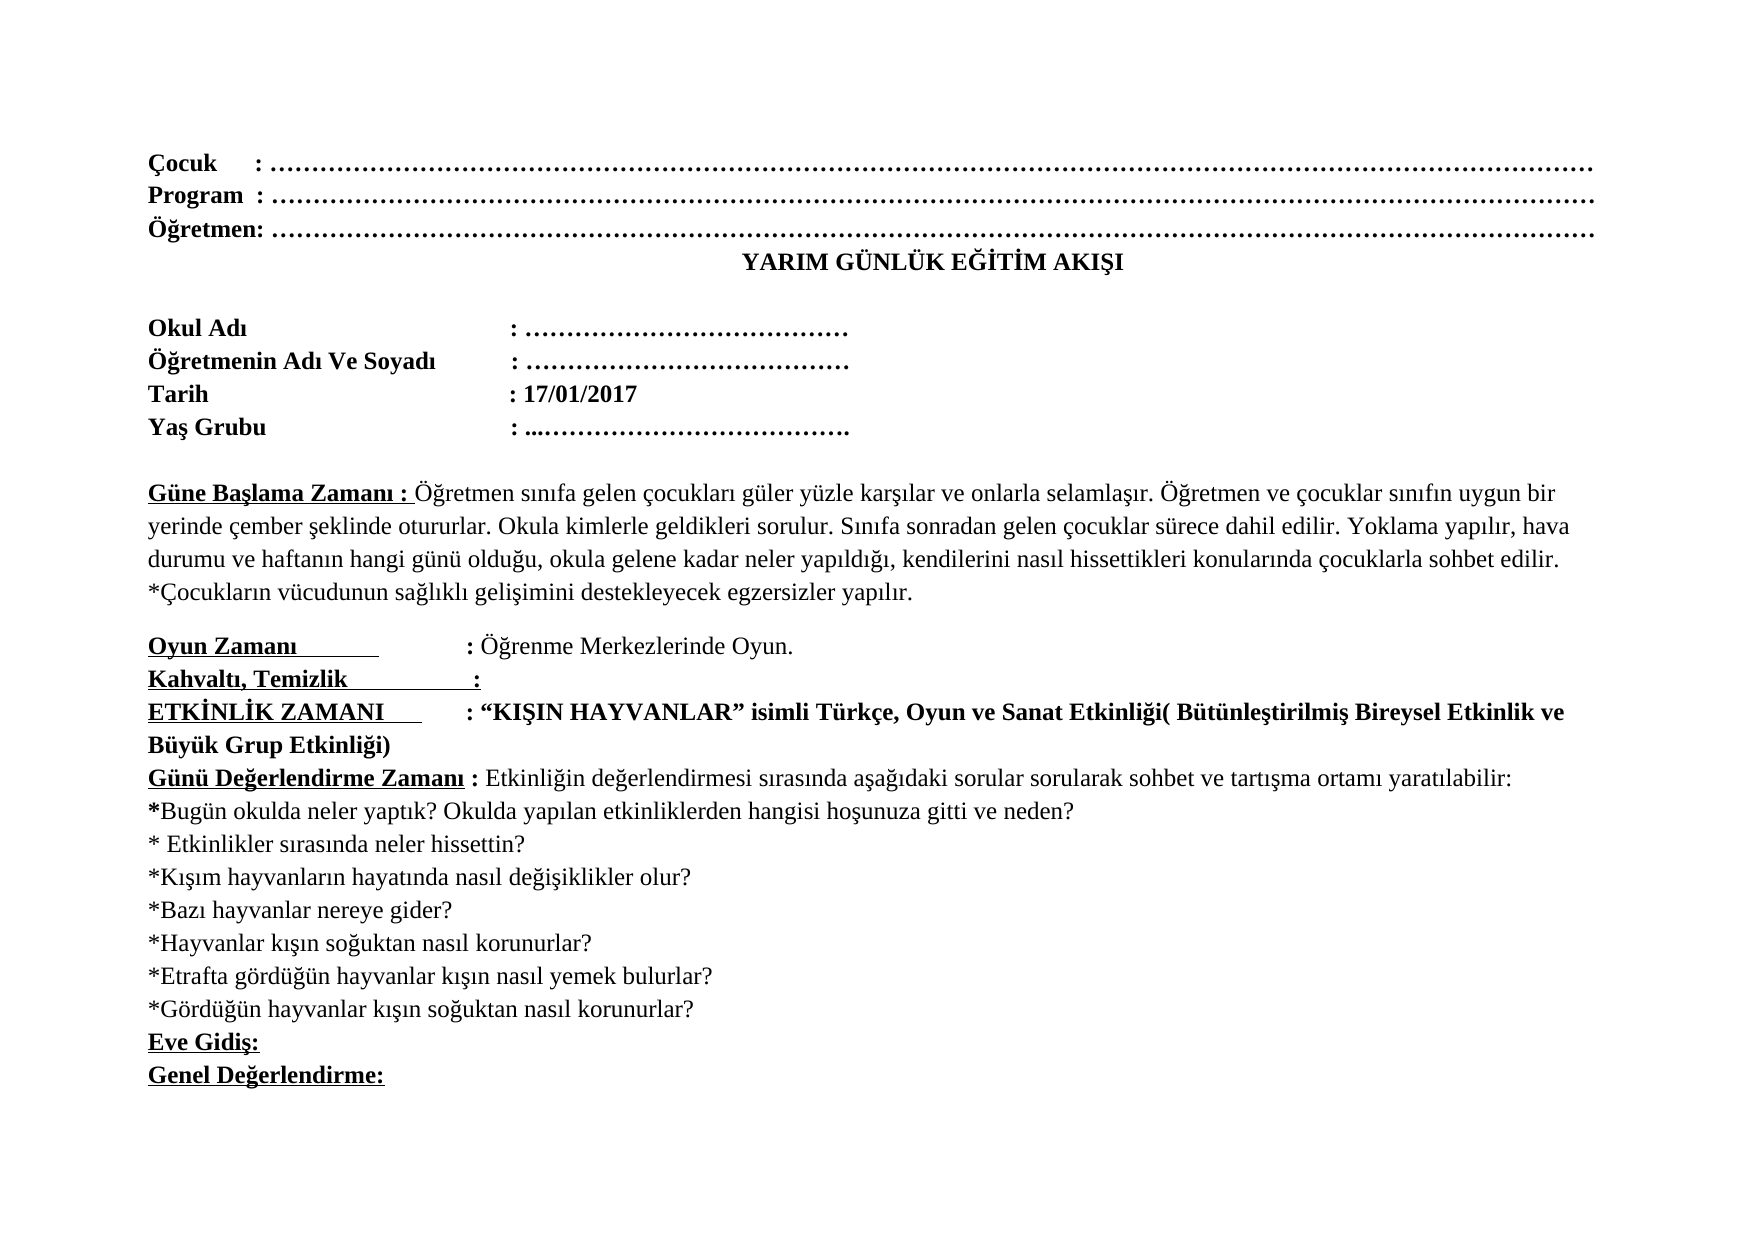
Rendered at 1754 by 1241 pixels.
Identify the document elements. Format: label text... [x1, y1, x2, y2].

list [148, 148, 1606, 242]
list YARIM GÜNLÜK EĞİTİM AKIŞI Okul Adı : ………………………………… Öğretmenin Adı Ve Soyadı : ………………………………… Tarih : 17/01/2017 Yaş Grubu : ...………………………………. Güne Başlama Zamanı : Öğretmen sınıfa gelen çocukları güler yüzle karşılar ve onlarla selamlaşır. Öğretmen ve çocuklar sınıfın uygun bir yerinde çember şeklinde otururlar. Okula kimlerle geldikleri sorulur. Sınıfa sonradan gelen çocuklar sürece dahil edilir. Yoklama yapılır, hava durumu ve haftanın hangi günü olduğu, okula gelene kadar neler yapıldığı, kendilerini nasıl hissettikleri konularında çocuklarla sohbet edilir. [148, 247, 1606, 573]
list *Çocukların vücudunun sağlıklı gelişimini destekleyecek egzersizler yapılır. [148, 577, 1606, 606]
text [148, 631, 1606, 1089]
